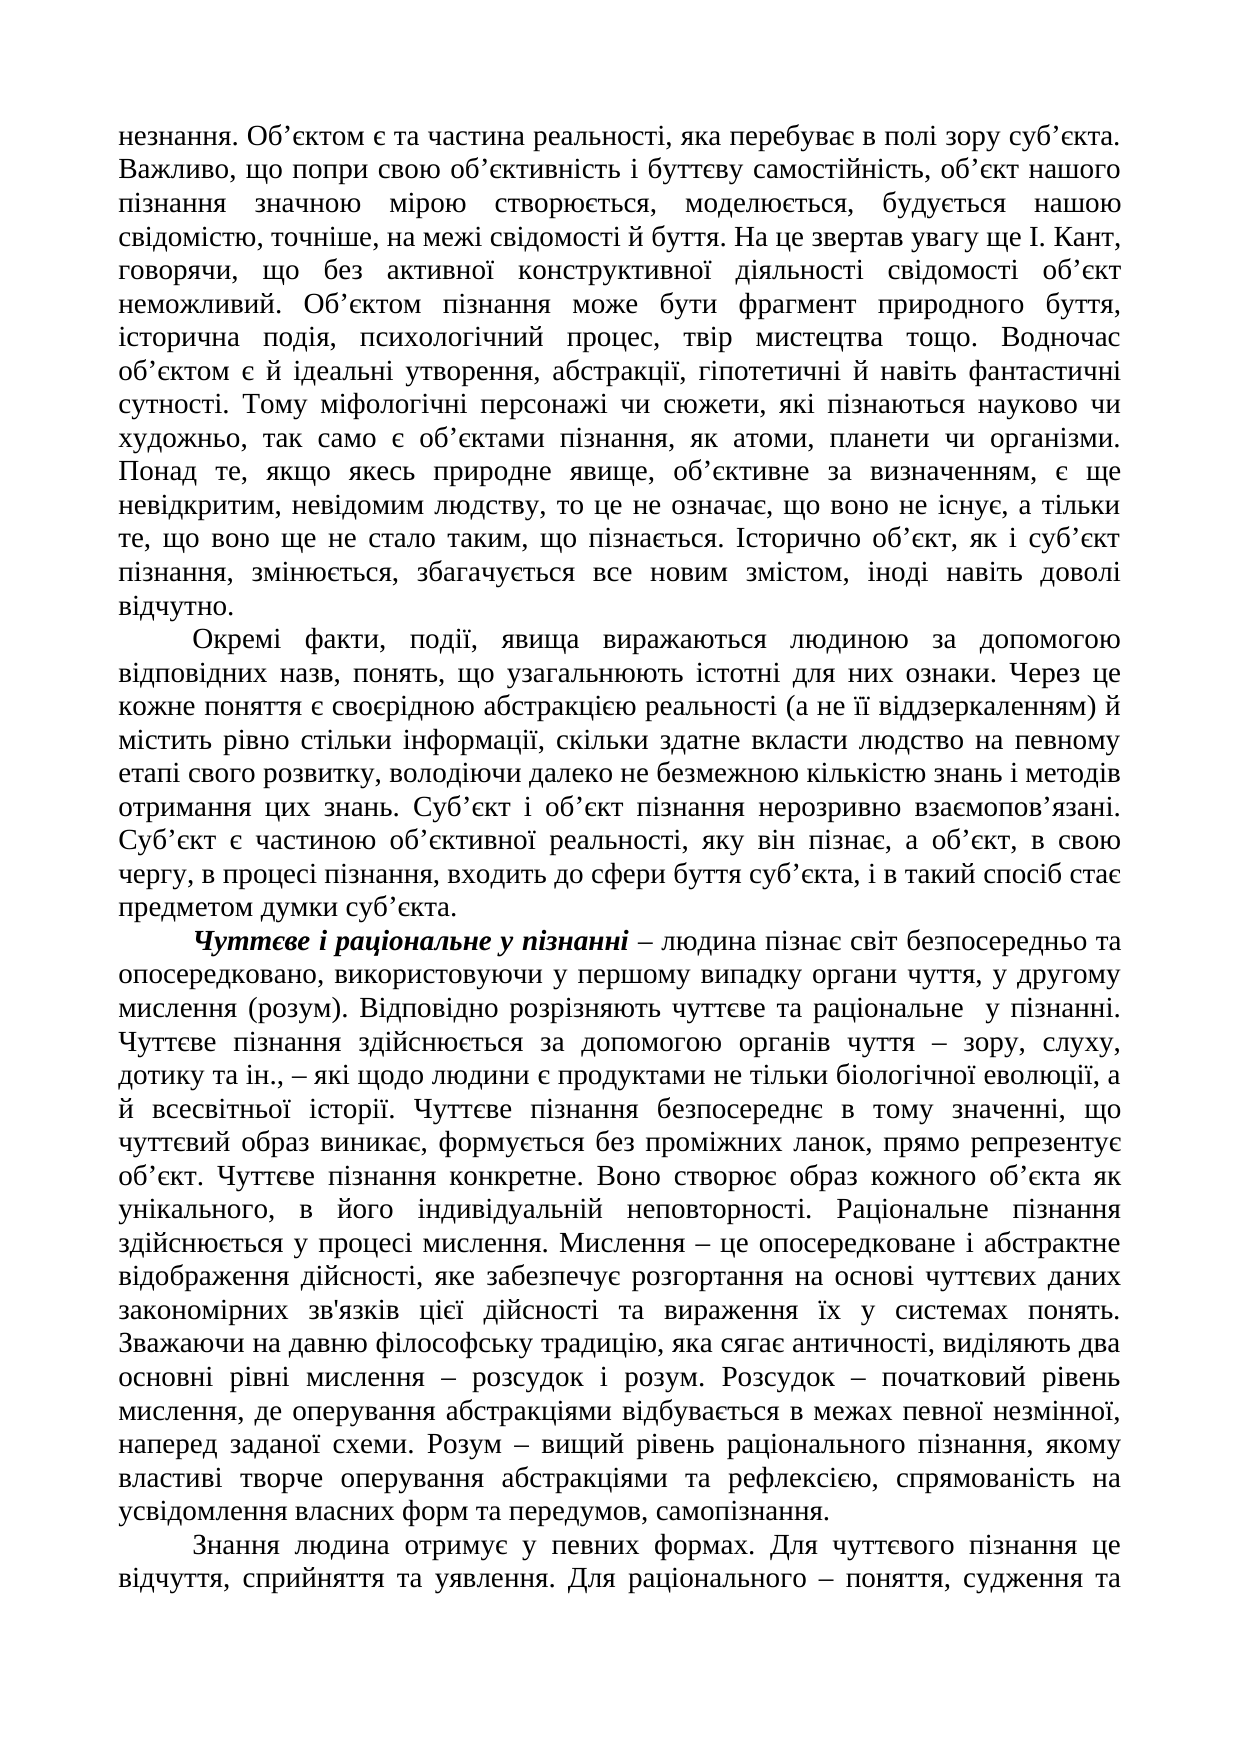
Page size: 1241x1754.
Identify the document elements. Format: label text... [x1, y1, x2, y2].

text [118, 118, 1122, 621]
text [118, 1527, 1122, 1594]
text Чуттєве і раціональне у пізнанні – людина пізнає світ безпосередньо та опосередковано, використовуючи у першому випадку органи чуття, у другому мислення (розум). Відповідно розрізняють чуттєве та раціональне у пізнанні. Чуттєве пізнання здійснюється за допомогою органів чуття – зору, слуху, дотику та ін., – які щодо людини є продуктами не тільки біологічної еволюції, а й всесвітньої історії. Чуттєве пізнання безпосереднє в тому значенні, що чуттєвий образ виникає, формується без проміжних ланок, прямо репрезентує об’єкт. Чуттєве пізнання конкретне. Воно створює образ кожного об’єкта як унікального, в його індивідуальній неповторності. Раціональне пізнання здійснюється у процесі мислення. Мислення – це опосередковане і абстрактне відображення дійсності, яке забезпечує розгортання на основі чуттєвих даних закономірних зв'язків цієї дійсності та вираження їх у системах понять. Зважаючи на давню філософську традицію, яка сягає античності, виділяють два основні рівні мислення – розсудок і розум. Розсудок – початковий рівень мислення, де оперування абстракціями відбувається в межах певної незмінної, наперед заданої схеми. Розум – вищий рівень раціонального пізнання, якому властиві творче оперування абстракціями та рефлексією, спрямованість на усвідомлення власних форм та передумов, самопізнання. [118, 923, 1122, 1527]
text Окремі факти, події, явища виражаються людиною за допомогою відповідних назв, понять, що узагальнюють істотні для них ознаки. Через це кожне поняття є своєрідною абстракцією реальності (а не її віддзеркаленням) й містить рівно стільки інформації, скільки здатне вкласти людство на певному етапі свого розвитку, володіючи далеко не безмежною кількістю знань і методів отримання цих знань. Суб’єкт і об’єкт пізнання нерозривно взаємопов’язані. Суб’єкт є частиною об’єктивної реальності, яку він пізнає, а об’єкт, в свою чергу, в процесі пізнання, входить до сфери буття суб’єкта, і в такий спосіб стає предметом думки суб’єкта. [118, 621, 1122, 923]
